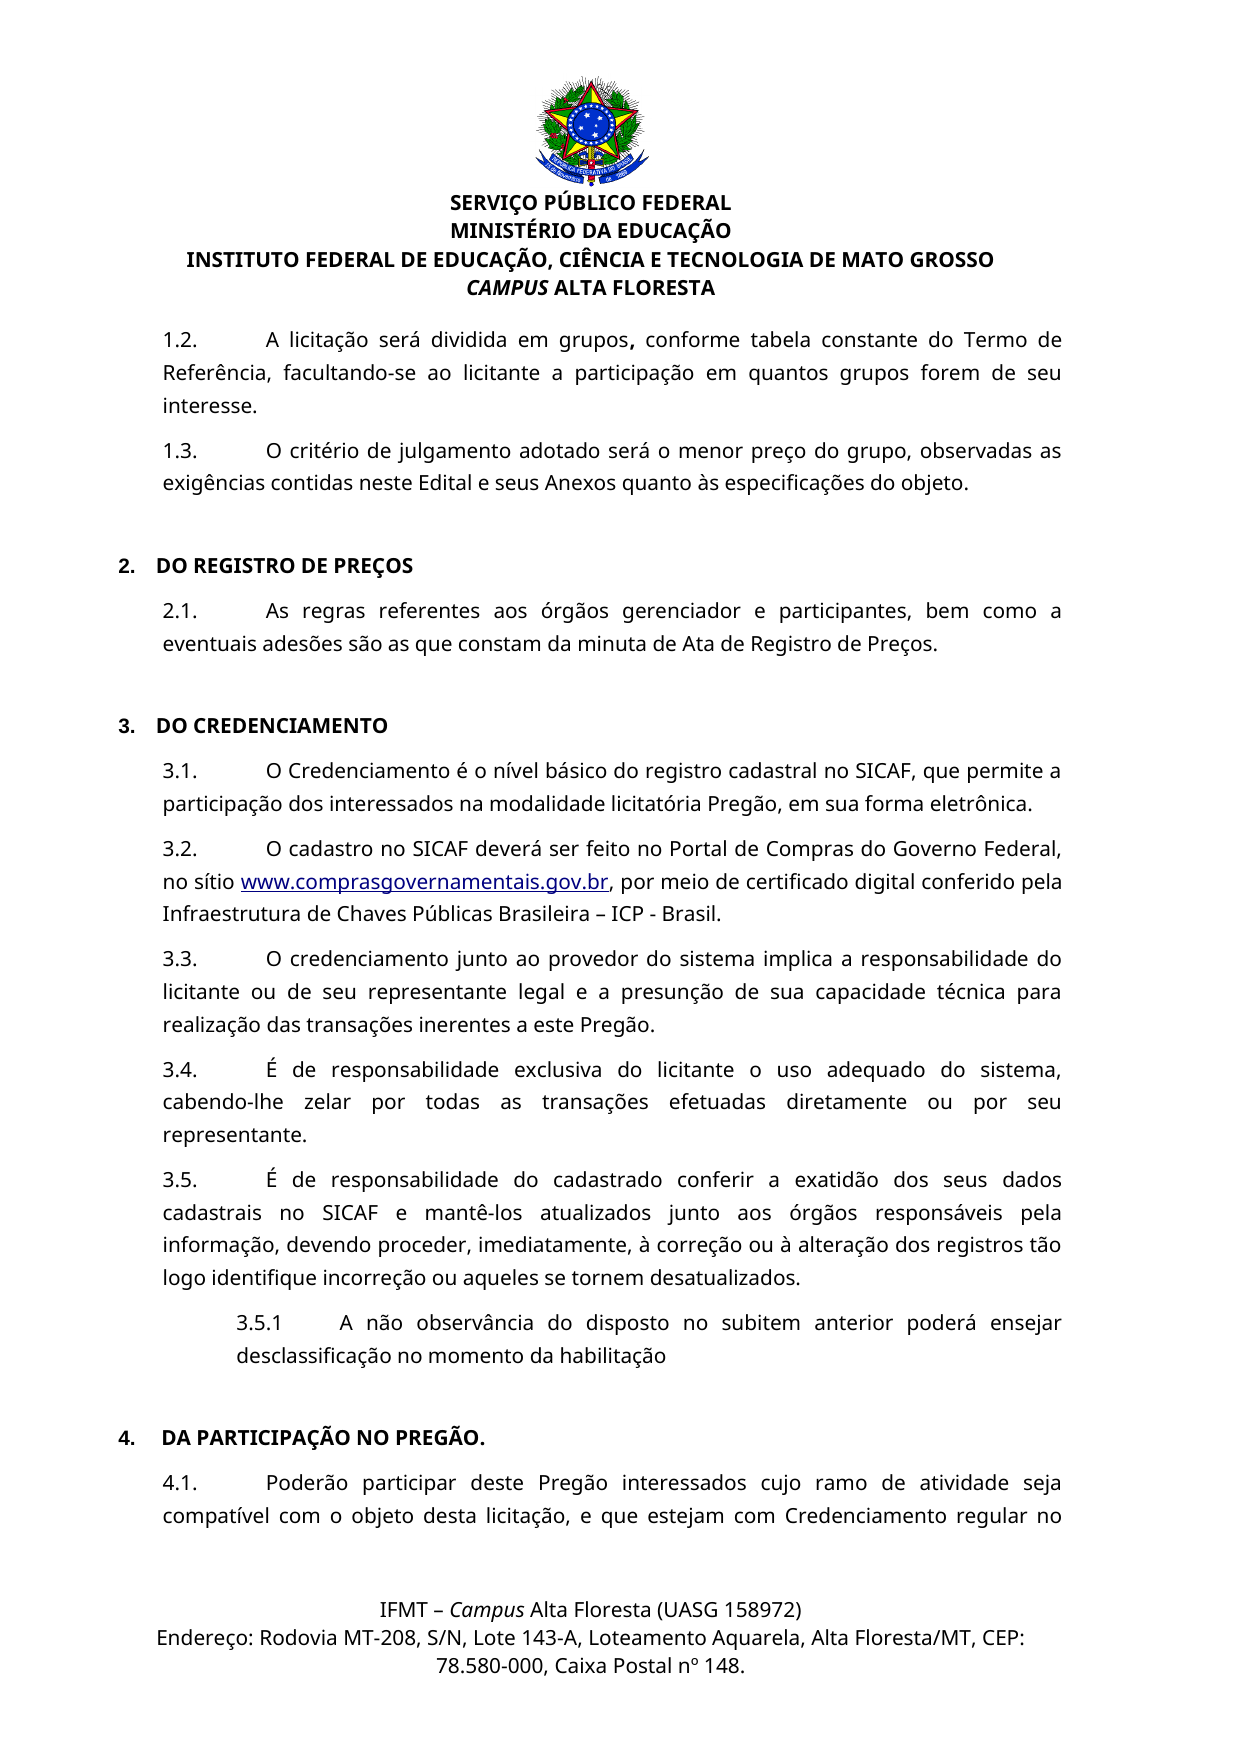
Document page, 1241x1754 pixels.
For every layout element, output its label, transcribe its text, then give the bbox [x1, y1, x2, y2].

list É de responsabilidade exclusiva do licitante o uso adequado do sistema, cabendo-lhe zelar por todas as transações efetuadas diretamente ou por seu representante. [162, 1055, 1063, 1148]
text DA PARTICIPAÇÃO NO PREGÃO. [118, 1423, 1063, 1452]
text DO CREDENCIAMENTO [118, 711, 1063, 740]
picture [529, 73, 652, 188]
list As regras referentes aos órgãos gerenciador e participantes, bem como a eventuais adesões são as que constam da minuta de Ata de Registro de Preços. [162, 596, 1063, 657]
text DO REGISTRO DE PREÇOS [118, 551, 1063, 579]
list O cadastro no SICAF deverá ser feito no Portal de Compras do Governo Federal, no sítio www.comprasgovernamentais.gov.br, por meio de certificado digital conferido pela Infraestrutura de Chaves Públicas Brasileira – ICP - Brasil. [162, 834, 1063, 928]
list O Credenciamento é o nível básico do registro cadastral no SICAF, que permite a participação dos interessados na modalidade licitatória Pregão, em sua forma eletrônica. [162, 757, 1063, 818]
list É de responsabilidade do cadastrado conferir a exatidão dos seus dados cadastrais no SICAF e mantê-los atualizados junto aos órgãos responsáveis pela informação, devendo proceder, imediatamente, à correção ou à alteração dos registros tão logo identifique incorreção ou aqueles se tornem desatualizados. [162, 1165, 1063, 1291]
list A não observância do disposto no subitem anterior poderá ensejar desclassificação no momento da habilitação [236, 1308, 1063, 1369]
list O critério de julgamento adotado será o menor preço do grupo, observadas as exigências contidas neste Edital e seus Anexos quanto às especificações do objeto. [162, 436, 1063, 497]
list O credenciamento junto ao provedor do sistema implica a responsabilidade do licitante ou de seu representante legal e a presunção de sua capacidade técnica para realização das transações inerentes a este Pregão. [162, 944, 1063, 1038]
list A licitação será dividida em grupos, conforme tabela constante do Termo de Referência, facultando-se ao licitante a participação em quantos grupos forem de seu interesse. [162, 326, 1063, 419]
